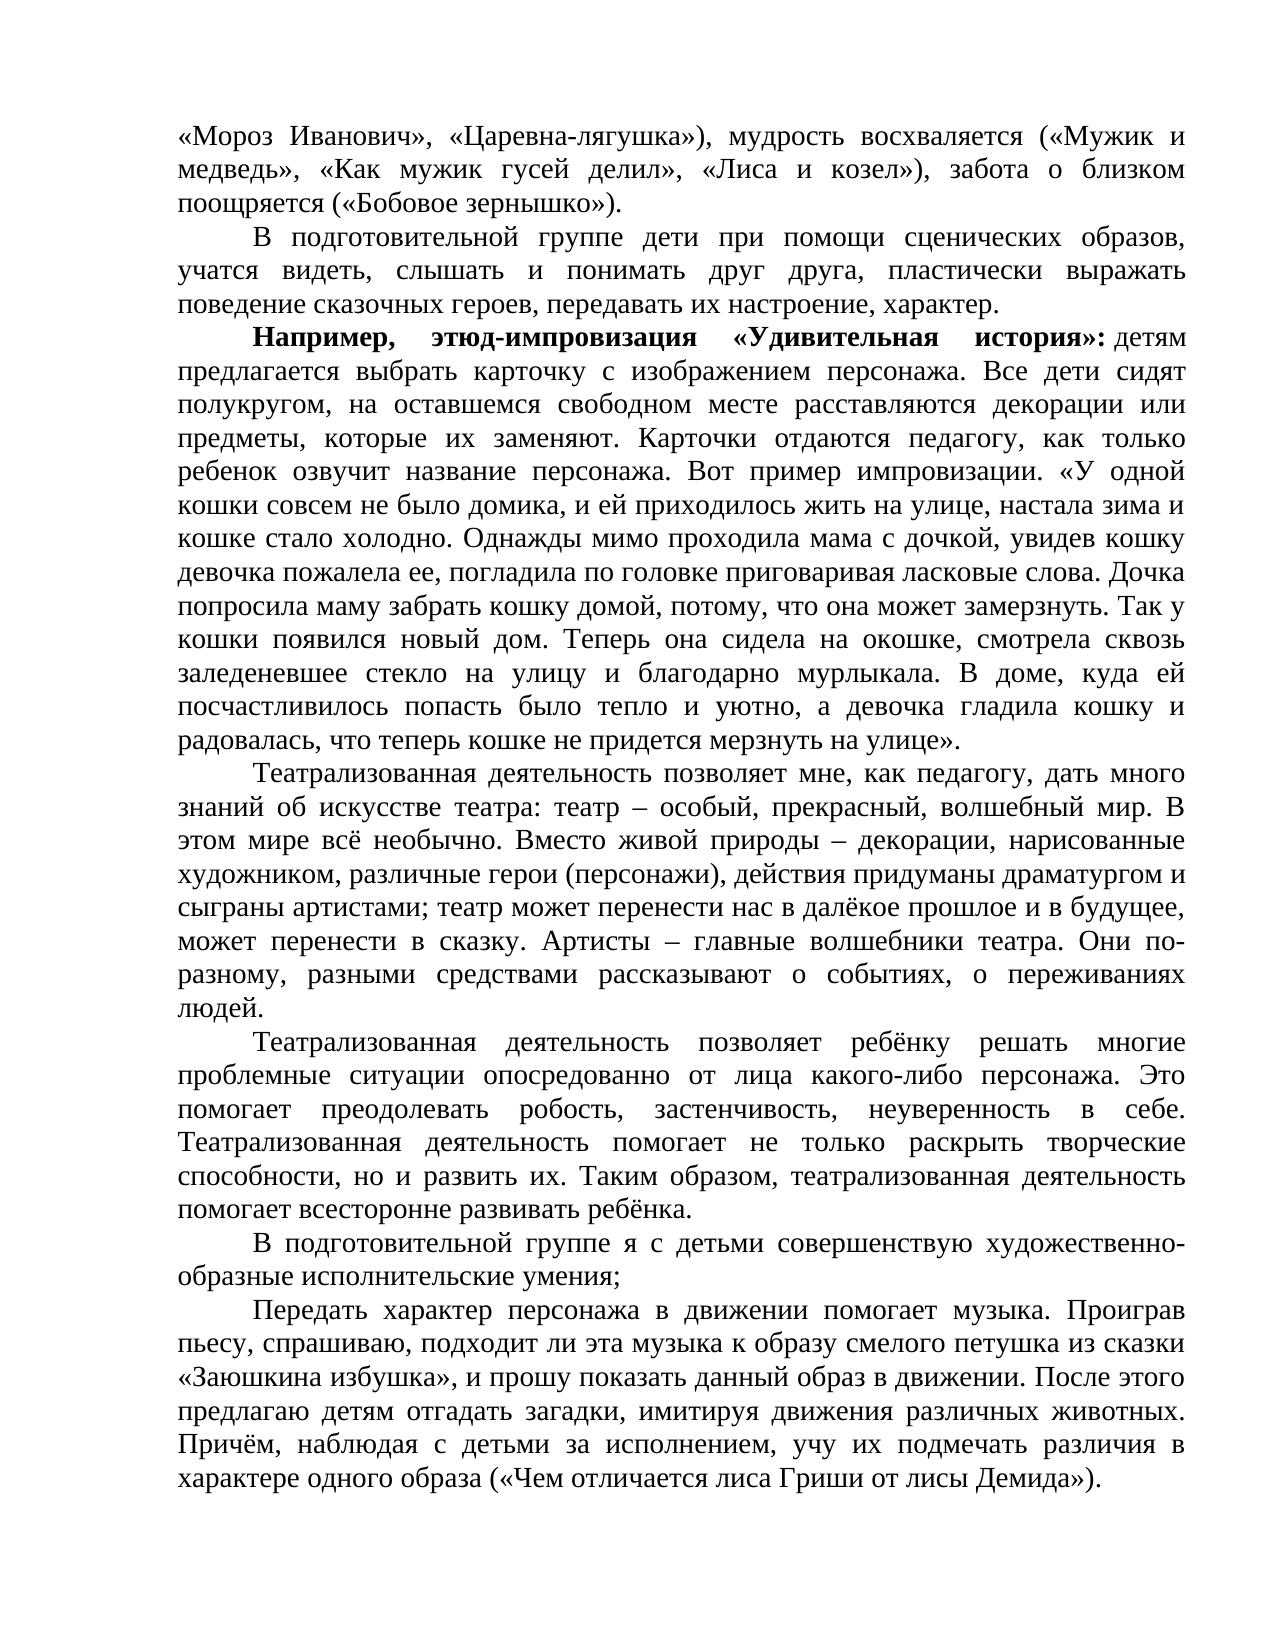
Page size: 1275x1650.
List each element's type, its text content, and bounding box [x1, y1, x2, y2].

text Передать характер персонажа в движении помогает музыка. Проиграв пьесу, спрашиваю, подходит ли эта музыка к образу смелого петушка из сказки «Заюшкина избушка», и прошу показать данный образ в движении. После этого предлагаю детям отгадать загадки, имитируя движения различных животных. Причём, наблюдая с детьми за исполнением, учу их подмечать различия в характере одного образа («Чем отличается лиса Гриши от лисы Демида»). [177, 1292, 1186, 1493]
text В подготовительной группе дети при помощи сценических образов, учатся видеть, слышать и понимать друг друга, пластически выражать поведение сказочных героев, передавать их настроение, характер. [177, 219, 1186, 319]
text В подготовительной группе я с детьми совершенствую художественно-образные исполнительские умения; [177, 1225, 1186, 1292]
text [177, 118, 1186, 219]
text Театрализованная деятельность позволяет ребёнку решать многие проблемные ситуации опосредованно от лица какого-либо персонажа. Это помогает преодолевать робость, застенчивость, неуверенность в себе. Театрализованная деятельность помогает не только раскрыть творческие способности, но и развить их. Таким образом, театрализованная деятельность помогает всесторонне развивать ребёнка. [177, 1024, 1186, 1225]
text Например, этюд-импровизация «Удивительная история»: детям предлагается выбрать карточку с изображением персонажа. Все дети сидят полукругом, на оставшемся свободном месте расставляются декорации или предметы, которые их заменяют. Карточки отдаются педагогу, как только ребенок озвучит название персонажа. Вот пример импровизации. «У одной кошки совсем не было домика, и ей приходилось жить на улице, настала зима и кошке стало холодно. Однажды мимо проходила мама с дочкой, увидев кошку девочка пожалела ее, погладила по головке приговаривая ласковые слова. Дочка попросила маму забрать кошку домой, потому, что она может замерзнуть. Так у кошки появился новый дом. Теперь она сидела на окошке, смотрела сквозь заледеневшее стекло на улицу и благодарно мурлыкала. В доме, куда ей посчастливилось попасть было тепло и уютно, а девочка гладила кошку и радовалась, что теперь кошке не придется мерзнуть на улице». [177, 319, 1186, 755]
text Театрализованная деятельность позволяет мне, как педагогу, дать много знаний об искусстве театра: театр – особый, прекрасный, волшебный мир. В этом мире всё необычно. Вместо живой природы – декорации, нарисованные художником, различные герои (персонажи), действия придуманы драматургом и сыграны артистами; театр может перенести нас в далёкое прошлое и в будущее, может перенести в сказку. Артисты – главные волшебники театра. Они по-разному, разными средствами рассказывают о событиях, о переживаниях людей. [177, 755, 1186, 1024]
